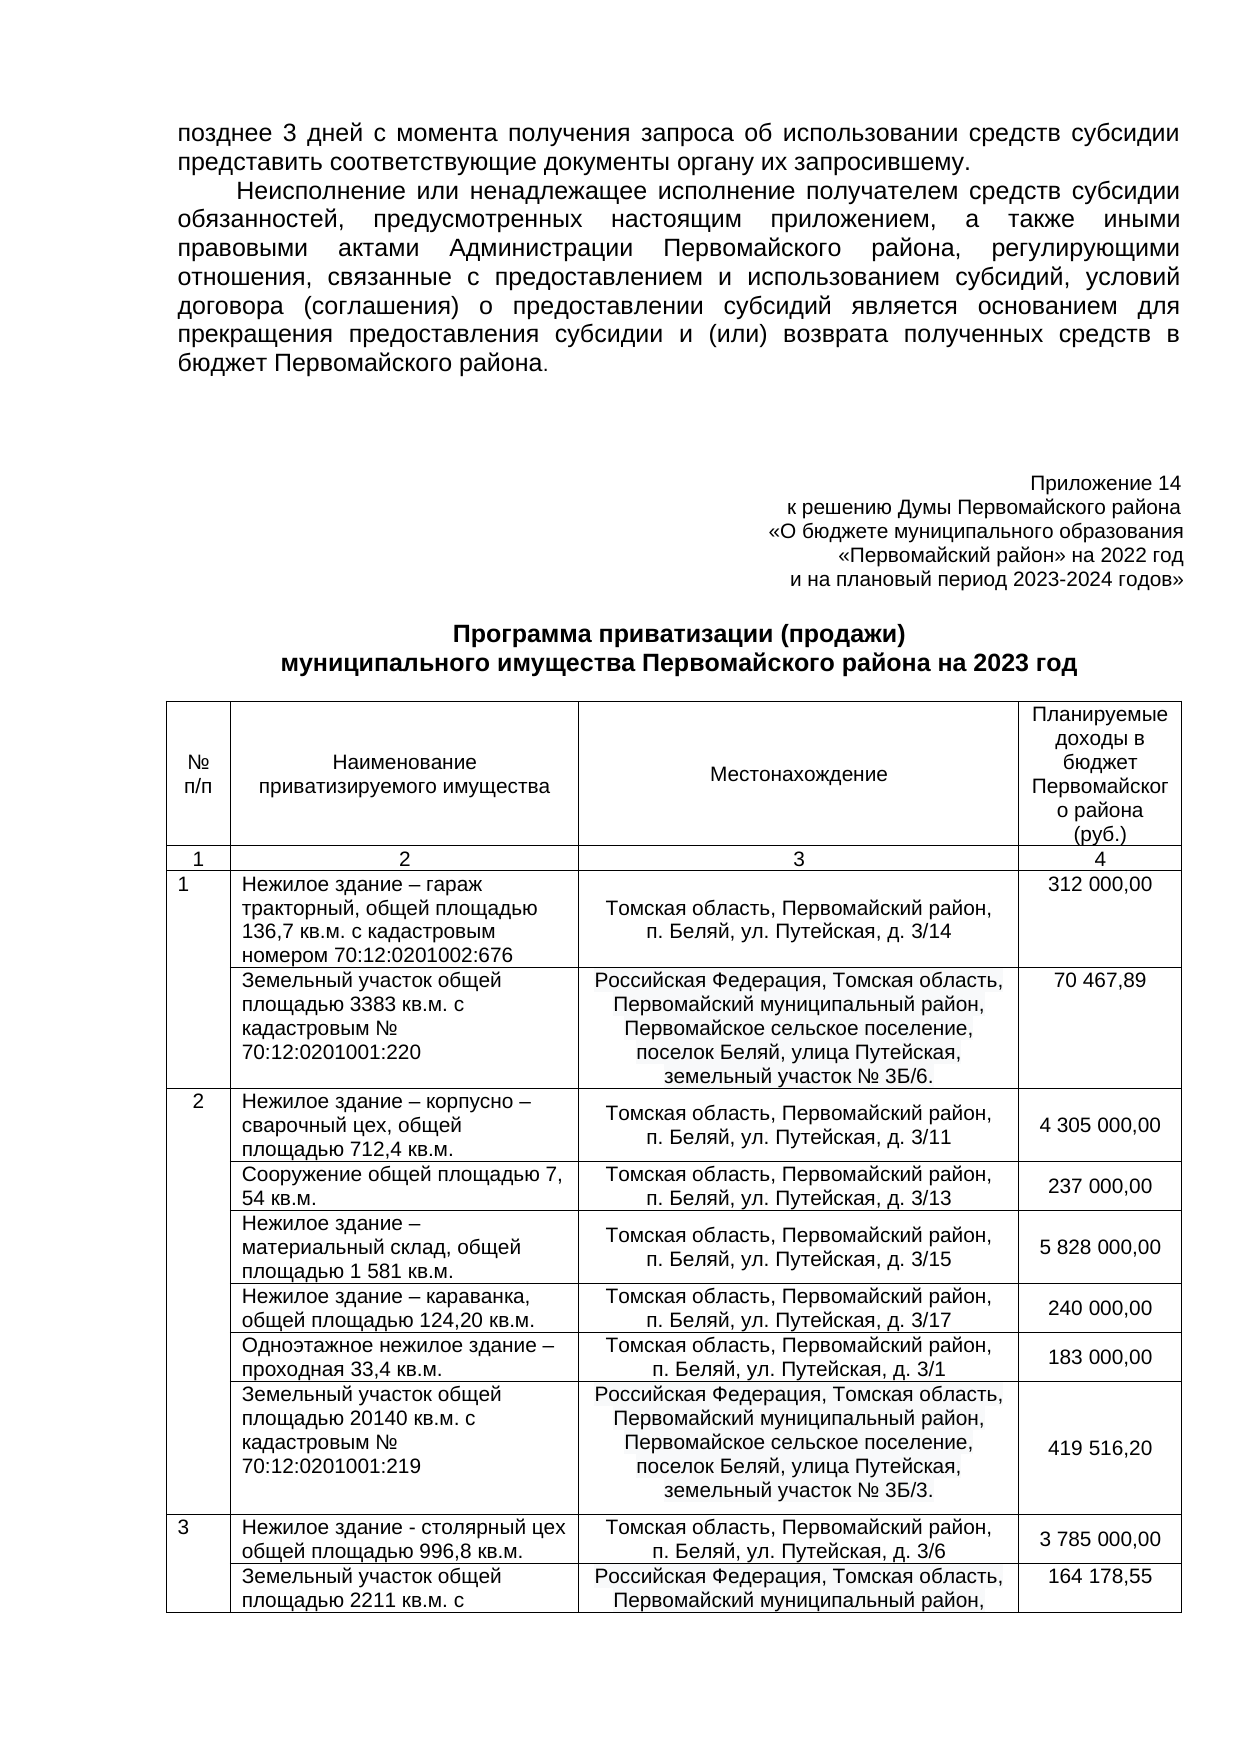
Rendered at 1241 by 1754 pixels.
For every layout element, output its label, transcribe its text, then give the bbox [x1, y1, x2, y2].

text муниципального имущества Первомайского района на 2023 год [177, 648, 1181, 677]
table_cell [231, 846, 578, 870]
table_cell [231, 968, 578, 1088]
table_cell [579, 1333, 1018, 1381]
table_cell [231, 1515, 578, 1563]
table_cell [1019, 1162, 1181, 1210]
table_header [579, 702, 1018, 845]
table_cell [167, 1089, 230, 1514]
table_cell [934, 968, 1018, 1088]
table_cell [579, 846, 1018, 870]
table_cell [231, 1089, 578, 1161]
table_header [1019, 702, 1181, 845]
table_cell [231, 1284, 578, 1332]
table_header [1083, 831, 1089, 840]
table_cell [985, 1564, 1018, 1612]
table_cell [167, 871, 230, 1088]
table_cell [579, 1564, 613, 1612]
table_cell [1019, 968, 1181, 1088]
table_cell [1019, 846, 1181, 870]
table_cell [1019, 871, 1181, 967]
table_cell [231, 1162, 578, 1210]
text и на плановый период 2023-2024 годов» [251, 566, 1184, 590]
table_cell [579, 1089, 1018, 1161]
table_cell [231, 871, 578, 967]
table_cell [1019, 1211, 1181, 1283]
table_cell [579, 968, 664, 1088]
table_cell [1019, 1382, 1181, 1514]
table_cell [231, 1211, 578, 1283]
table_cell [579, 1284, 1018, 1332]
text «Первомайский район» на 2022 год [251, 542, 1184, 566]
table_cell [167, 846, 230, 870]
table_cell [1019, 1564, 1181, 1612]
text Приложение 14 [177, 471, 1181, 494]
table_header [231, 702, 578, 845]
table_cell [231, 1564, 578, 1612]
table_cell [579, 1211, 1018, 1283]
text Неисполнение или ненадлежащее исполнение получателем средств субсидии обязанностей, предусмотренных настоящим приложением, а также иными правовыми актами Администрации Первомайского района, регулирующими отношения, связанные с предоставлением и использованием субсидий, условий договора (соглашения) о предоставлении субсидий является основанием для прекращения предоставления субсидии и (или) возврата полученных средств в бюджет Первомайского района. [177, 176, 1181, 377]
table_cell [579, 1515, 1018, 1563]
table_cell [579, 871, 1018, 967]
text к решению Думы Первомайского района [177, 494, 1181, 518]
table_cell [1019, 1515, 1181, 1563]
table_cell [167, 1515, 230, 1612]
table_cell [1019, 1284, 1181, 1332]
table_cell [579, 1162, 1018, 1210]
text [177, 118, 1181, 176]
text Программа приватизации (продажи) [177, 619, 1181, 648]
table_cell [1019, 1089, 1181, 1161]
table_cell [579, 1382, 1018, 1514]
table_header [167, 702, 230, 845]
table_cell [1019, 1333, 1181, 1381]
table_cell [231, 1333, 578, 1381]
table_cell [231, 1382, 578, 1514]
text «О бюджете муниципального образования [251, 518, 1184, 542]
